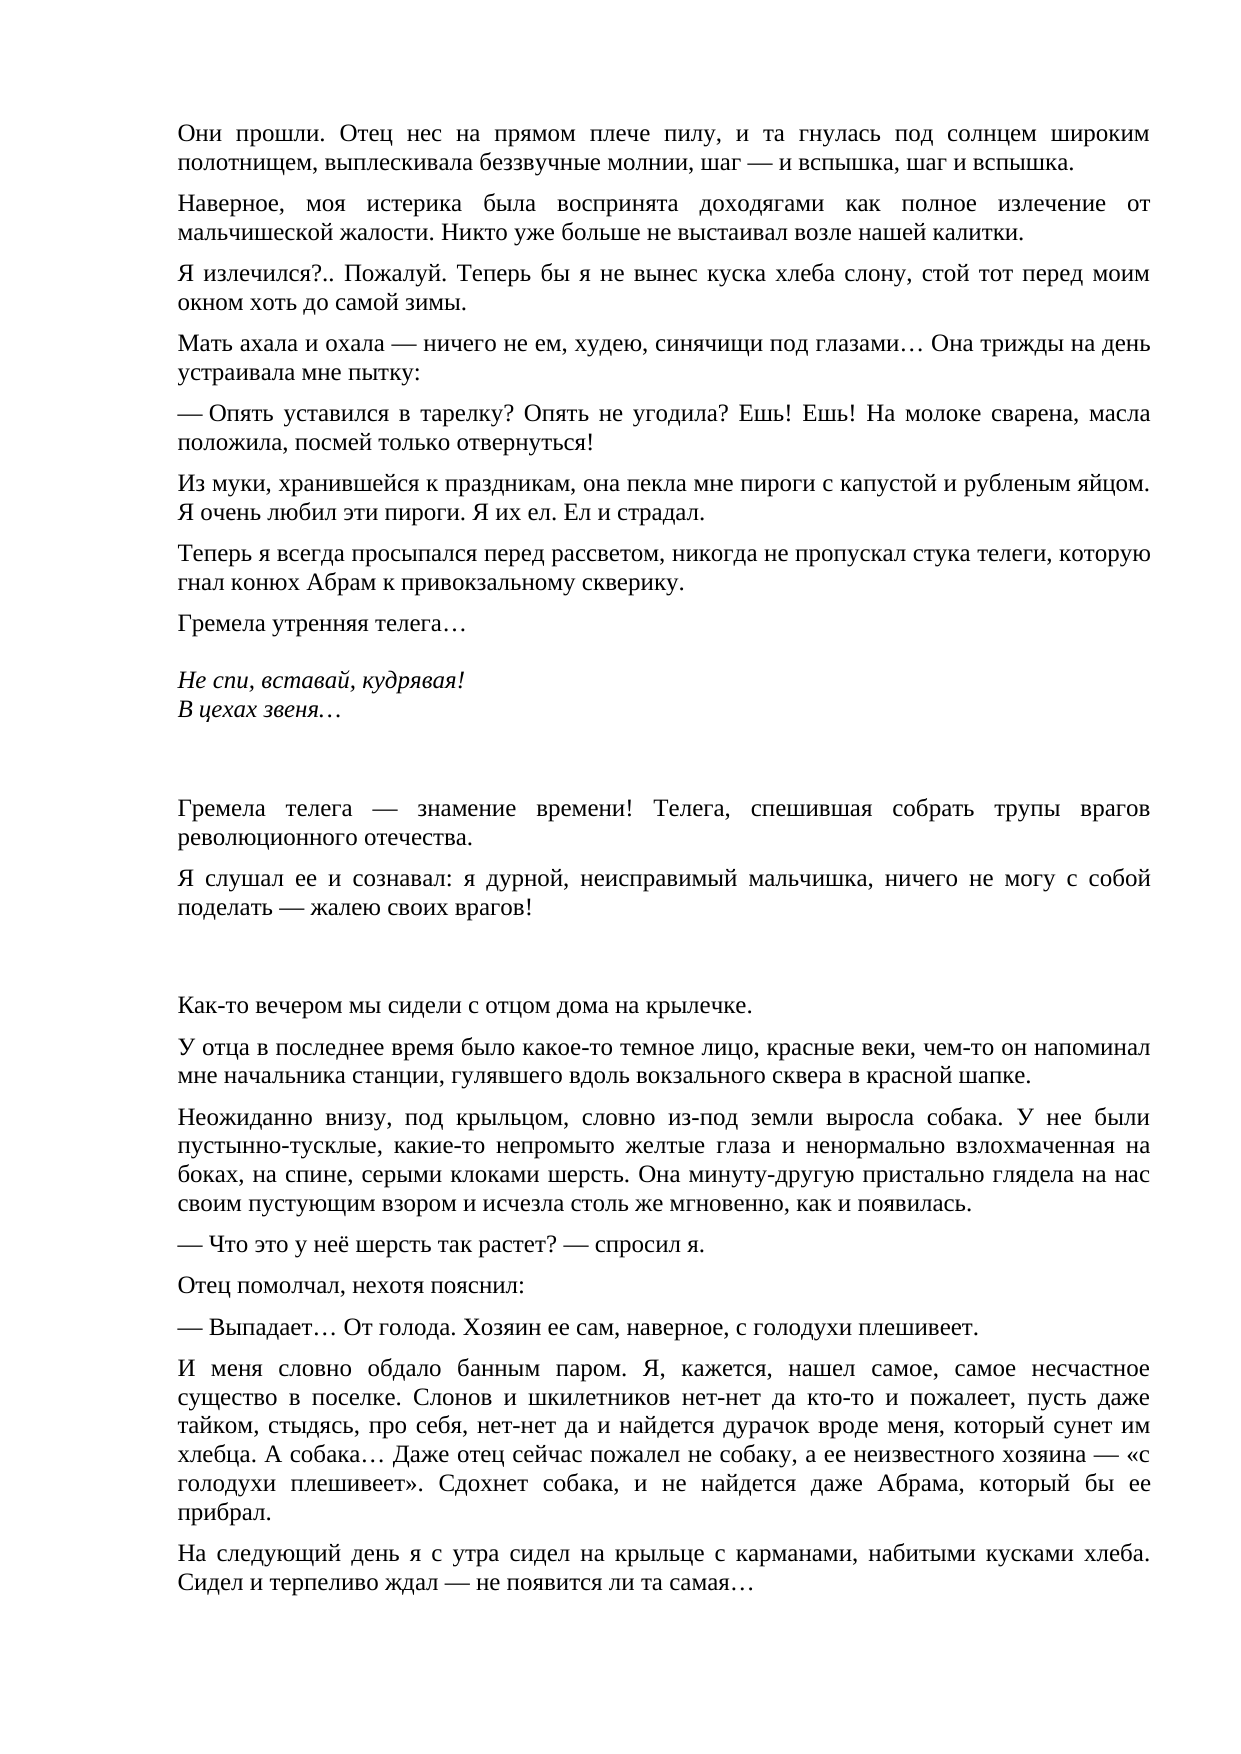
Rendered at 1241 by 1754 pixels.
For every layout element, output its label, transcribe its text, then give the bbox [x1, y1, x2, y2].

text Не спи, вставай, кудрявая! В цехах звеня… [177, 637, 1152, 781]
text И меня словно обдало банным паром. Я, кажется, нашел самое, самое несчастное существо в поселке. Слонов и шкилетников нет-нет да кто-то и пожалеет, пусть даже тайком, стыдясь, про себя, нет-нет да и найдется дурачок вроде меня, который сунет им хлебца. А собака… Даже отец сейчас пожалел не собаку, а ее неизвестного хозяина — «с голодухи плешивеет». Сдохнет собака, и не найдется даже Абрама, который бы ее прибрал. [177, 1353, 1152, 1526]
text Гремела утренняя телега… [177, 608, 1152, 637]
text Они прошли. Отец нес на прямом плече пилу, и та гнулась под солнцем широким полотнищем, выплескивала беззвучные молнии, шаг — и вспышка, шаг и вспышка. [177, 118, 1152, 176]
text Из муки, хранившейся к праздникам, она пекла мне пироги с капустой и рубленым яйцом. Я очень любил эти пироги. Я их ел. Ел и страдал. [177, 468, 1152, 526]
text Теперь я всегда просыпался перед рассветом, никогда не пропускал стука телеги, которую гнал конюх Абрам к привокзальному скверику. [177, 538, 1152, 596]
text — Опять уставился в тарелку? Опять не угодила? Ешь! Ешь! На молоке сварена, масла положила, посмей только отвернуться! [177, 398, 1152, 456]
text Неожиданно внизу, под крыльцом, словно из-под земли выросла собака. У нее были пустынно-тусклые, какие-то непромыто желтые глаза и ненормально взлохмаченная на боках, на спине, серыми клоками шерсть. Она минуту-другую пристально глядела на нас своим пустующим взором и исчезла столь же мгновенно, как и появилась. [177, 1102, 1152, 1217]
text Отец помолчал, нехотя пояснил: [177, 1271, 1152, 1299]
text Наверное, моя истерика была воспринята доходягами как полное излечение от мальчишеской жалости. Никто уже больше не выстаивал возле нашей калитки. [177, 188, 1152, 246]
text Я слушал ее и сознавал: я дурной, неисправимый мальчишка, ничего не могу с собой поделать — жалею своих врагов! [177, 863, 1152, 921]
text — Выпадает… От голода. Хозяин ее сам, наверное, с голодухи плешивеет. [177, 1312, 1152, 1341]
text — Что это у неё шерсть так растет? — спросил я. [177, 1229, 1152, 1258]
text Я излечился?.. Пожалуй. Теперь бы я не вынес куска хлеба слону, стой тот перед моим окном хоть до самой зимы. [177, 258, 1152, 316]
text Как-то вечером мы сидели с отцом дома на крылечке. [177, 991, 1152, 1019]
text Гремела телега — знамение времени! Телега, спешившая собрать трупы врагов революционного отечества. [177, 793, 1152, 851]
text У отца в последнее время было какое-то темное лицо, красные веки, чем-то он напоминал мне начальника станции, гулявшего вдоль вокзального сквера в красной шапке. [177, 1032, 1152, 1089]
text На следующий день я с утра сидел на крыльце с карманами, набитыми кусками хлеба. Сидел и терпеливо ждал — не появится ли та самая… [177, 1538, 1152, 1596]
text Мать ахала и охала — ничего не ем, худею, синячищи под глазами… Она трижды на день устраивала мне пытку: [177, 328, 1152, 386]
